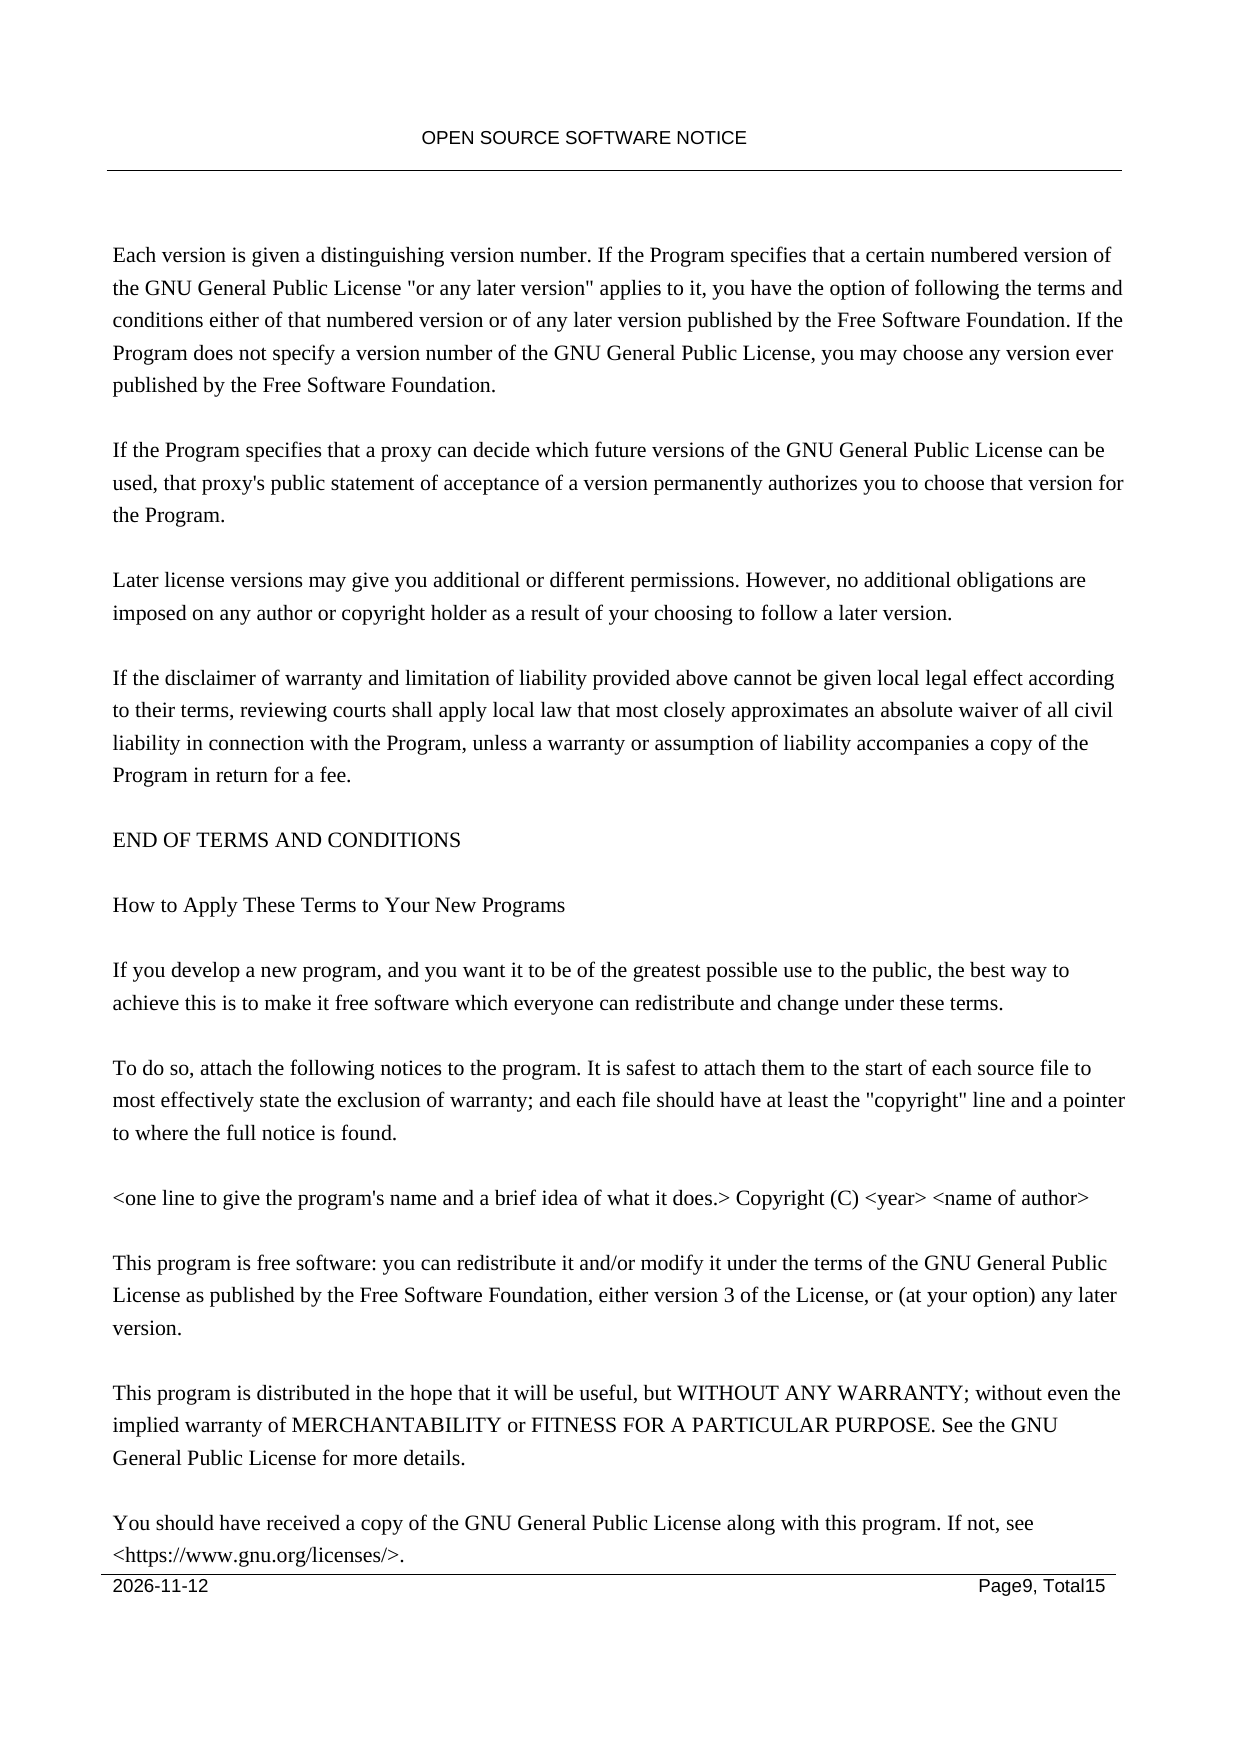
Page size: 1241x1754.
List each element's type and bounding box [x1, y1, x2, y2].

text [112, 206, 1128, 1571]
